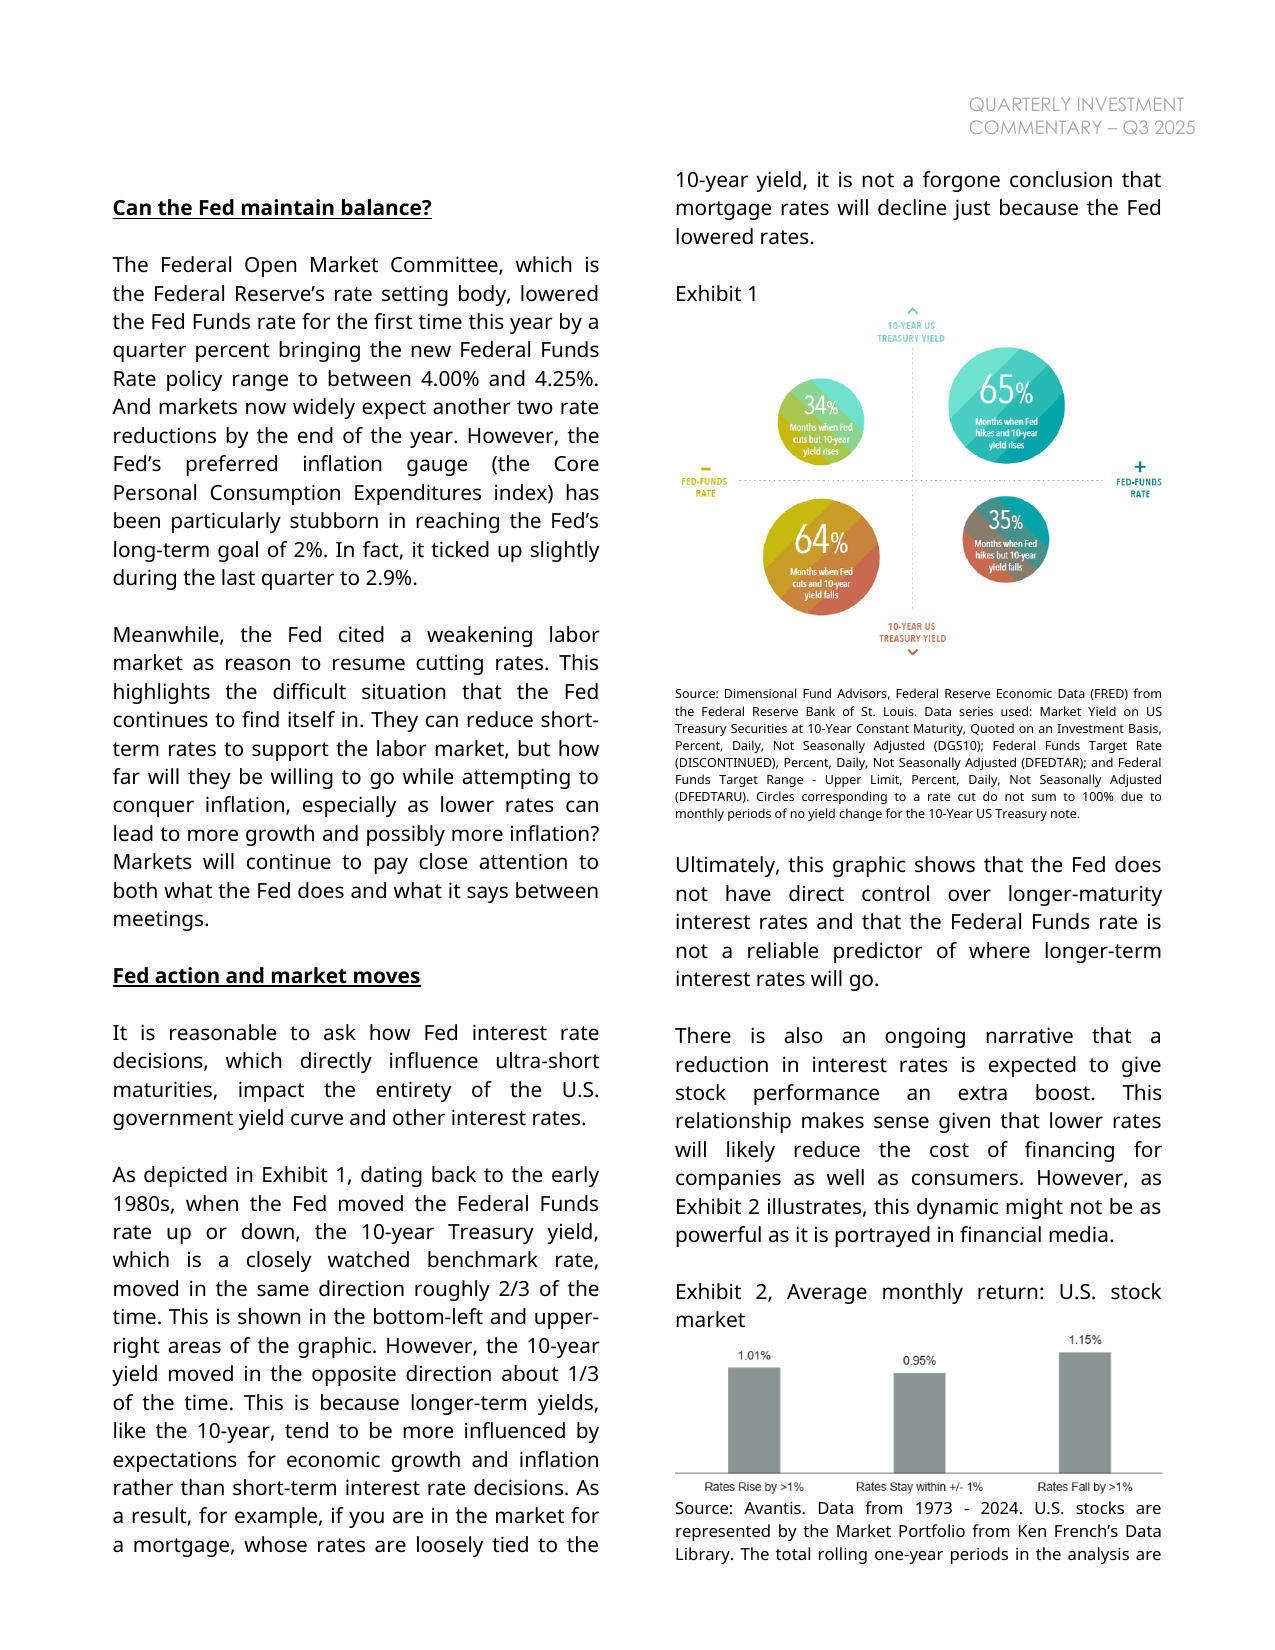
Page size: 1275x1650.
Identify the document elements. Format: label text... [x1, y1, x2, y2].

text Fed action and market moves [112, 961, 600, 990]
text Exhibit 1 [675, 279, 1162, 307]
text As depicted in Exhibit 1, dating back to the early 1980s, when the Fed moved the Federal Funds rate up or down, the 10-year Treasury yield, which is a closely watched benchmark rate, moved in the same direction roughly 2/3 of the time. This is shown in the bottom-left and upper-right areas of the graphic. However, the 10-year yield moved in the opposite direction about 1/3 of the time. This is because longer-term yields, like the 10-year, tend to be more influenced by expectations for economic growth and inflation rather than short-term interest rate decisions. As a result, for example, if you are in the market for a mortgage, whose rates are loosely tied to the 10-year yield, it is not a forgone conclusion that mortgage rates will decline just because the Fed lowered rates. [112, 1160, 600, 1558]
text Source: Dimensional Fund Advisors, Federal Reserve Economic Data (FRED) from the Federal Reserve Bank of St. Louis. Data series used: Market Yield on US Treasury Securities at 10-Year Constant Maturity, Quoted on an Investment Basis, Percent, Daily, Not Seasonally Adjusted (DGS10); Federal Funds Target Rate (DISCONTINUED), Percent, Daily, Not Seasonally Adjusted (DFEDTAR); and Federal Funds Target Range - Upper Limit, Percent, Daily, Not Seasonally Adjusted (DFEDTARU). Circles corresponding to a rate cut do not sum to 100% due to monthly periods of no yield change for the 10-Year US Treasury note. [675, 686, 1162, 822]
text Exhibit 2, Average monthly return: U.S. stock market [675, 1277, 1162, 1334]
text There is also an ongoing narrative that a reduction in interest rates is expected to give stock performance an extra boost. This relationship makes sense given that lower rates will likely reduce the cost of financing for companies as well as consumers. However, as Exhibit 2 illustrates, this dynamic might not be as powerful as it is portrayed in financial media. [675, 1021, 1162, 1249]
picture [675, 307, 1163, 657]
text It is reasonable to ask how Fed interest rate decisions, which directly influence ultra-short maturities, impact the entirety of the U.S. government yield curve and other interest rates. [112, 1018, 600, 1132]
text The Federal Open Market Committee, which is the Federal Reserve’s rate setting body, lowered the Fed Funds rate for the first time this year by a quarter percent bringing the new Federal Funds Rate policy range to between 4.00% and 4.25%. And markets now widely expect another two rate reductions by the end of the year. However, the Fed’s preferred inflation gauge (the Core Personal Consumption Expenditures index) has been particularly stubborn in reaching the Fed’s long-term goal of 2%. In fact, it ticked up slightly during the last quarter to 2.9%. [112, 250, 600, 592]
picture [675, 1334, 1163, 1497]
text Can the Fed maintain balance? [112, 193, 600, 222]
text Ultimately, this graphic shows that the Fed does not have direct control over longer-maturity interest rates and that the Federal Funds rate is not a reliable predictor of where longer-term interest rates will go. [675, 851, 1162, 993]
text Meanwhile, the Fed cited a weakening labor market as reason to resume cutting rates. This highlights the difficult situation that the Fed continues to find itself in. They can reduce short-term rates to support the labor market, but how far will they be willing to go while attempting to conquer inflation, especially as lower rates can lead to more growth and possibly more inflation? Markets will continue to pay close attention to both what the Fed does and what it says between meetings. [112, 620, 600, 933]
